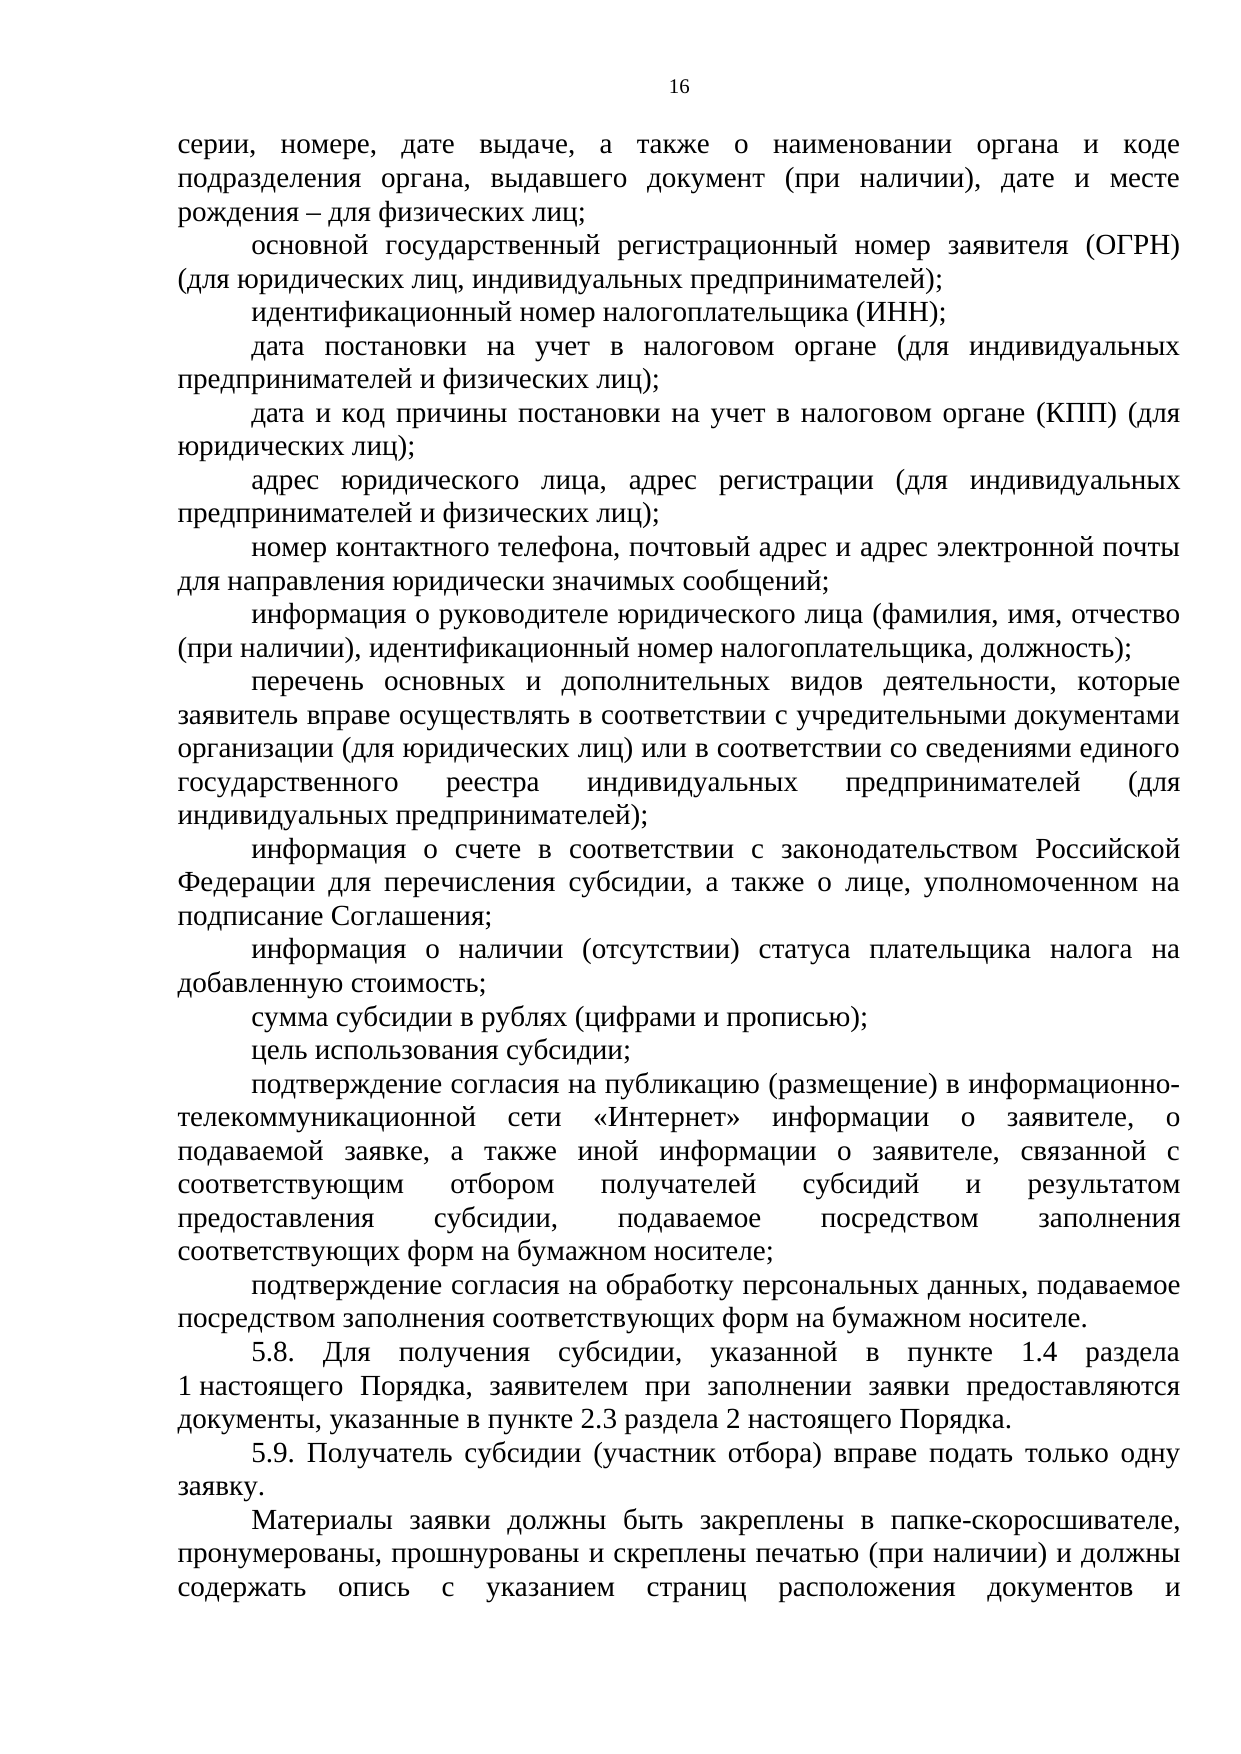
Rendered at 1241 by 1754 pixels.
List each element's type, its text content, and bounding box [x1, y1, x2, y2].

text информация о наличии (отсутствии) статуса плательщика налога на добавленную стоимость; [177, 932, 1181, 999]
text цель использования субсидии; [177, 1032, 1181, 1066]
text идентификационный номер налогоплательщика (ИНН); [177, 294, 1181, 328]
text дата и код причины постановки на учет в налоговом органе (КПП) (для юридических лиц); [177, 395, 1181, 462]
text основной государственный регистрационный номер заявителя (ОГРН) (для юридических лиц, индивидуальных предпринимателей); [177, 227, 1181, 294]
text номер контактного телефона, почтовый адрес и адрес электронной почты для направления юридически значимых сообщений; [177, 529, 1181, 596]
text адрес юридического лица, адрес регистрации (для индивидуальных предпринимателей и физических лиц); [177, 462, 1181, 529]
text информация о счете в соответствии с законодательством Российской Федерации для перечисления субсидии, а также о лице, уполномоченном на подписание Соглашения; [177, 831, 1181, 932]
text информация о руководителе юридического лица (фамилия, имя, отчество (при наличии), идентификационный номер налогоплательщика, должность); [177, 596, 1181, 663]
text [177, 1502, 1181, 1602]
text сумма субсидии в рублях (цифрами и прописью); [177, 999, 1181, 1032]
text дата постановки на учет в налоговом органе (для индивидуальных предпринимателей и физических лиц); [177, 328, 1181, 395]
text 5.8. Для получения субсидии, указанной в пункте 1.4 раздела 1 настоящего Порядка, заявителем при заполнении заявки предоставляются документы, указанные в пункте 2.3 раздела 2 настоящего Порядка. [177, 1334, 1181, 1435]
text перечень основных и дополнительных видов деятельности, которые заявитель вправе осуществлять в соответствии с учредительными документами организации (для юридических лиц) или в соответствии со сведениями единого государственного реестра индивидуальных предпринимателей (для индивидуальных предпринимателей); [177, 663, 1181, 831]
text подтверждение согласия на обработку персональных данных, подаваемое посредством заполнения соответствующих форм на бумажном носителе. [177, 1267, 1181, 1334]
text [177, 127, 1181, 227]
text подтверждение согласия на публикацию (размещение) в информационно-телекоммуникационной сети «Интернет» информации о заявителе, о подаваемой заявке, а также иной информации о заявителе, связанной с соответствующим отбором получателей субсидий и результатом предоставления субсидии, подаваемое посредством заполнения соответствующих форм на бумажном носителе; [177, 1066, 1181, 1267]
text 5.9. Получатель субсидии (участник отбора) вправе подать только одну заявку. [177, 1435, 1181, 1502]
